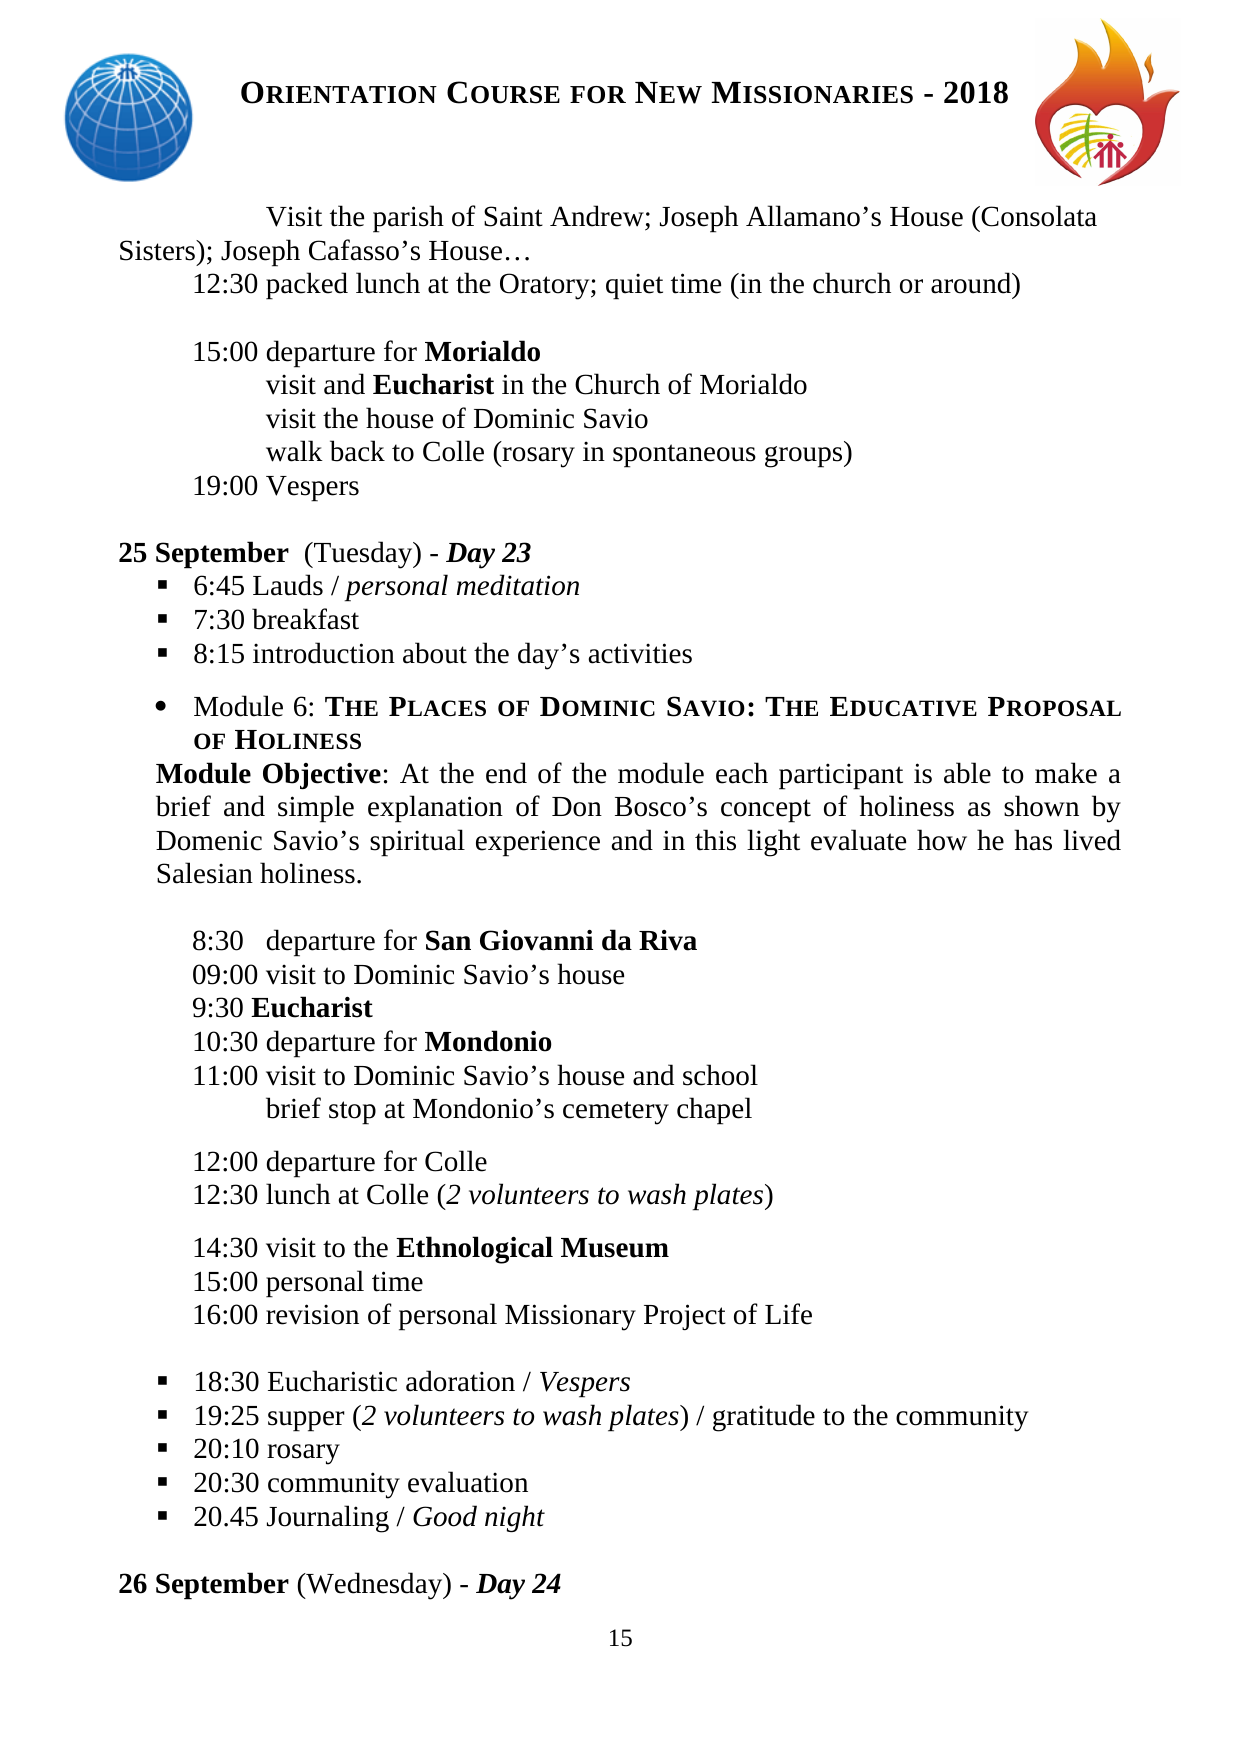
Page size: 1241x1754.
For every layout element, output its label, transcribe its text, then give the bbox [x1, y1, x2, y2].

text 09:00 visit to Dominic Savio’s house [118, 957, 1122, 991]
text 26 September (Wednesday) - Day 24 [118, 1566, 1122, 1600]
text Visit the parish of Saint Andrew; Joseph Allamano’s House (Consolata Sisters); Joseph Cafasso’s House… [118, 199, 1122, 267]
list 18:30 Eucharistic adoration / Vespers [156, 1364, 1122, 1398]
text 10:30 departure for Mondonio [118, 1024, 1122, 1058]
text 25 September (Tuesday) - Day 23 [118, 535, 1122, 568]
text 15:00 personal time [118, 1264, 1122, 1297]
text 9:30 Eucharist [118, 991, 1122, 1024]
text 12:00 departure for Colle [118, 1144, 1122, 1177]
text 19:00 Vespers [118, 468, 1122, 501]
list 8:15 introduction about the day’s activities [156, 636, 1122, 669]
list 7:30 breakfast [156, 602, 1122, 636]
text Module Objective: At the end of the module each participant is able to make a brief and simple explanation of Don Bosco’s concept of holiness as shown by Domenic Savio’s spiritual experience and in this light evaluate how he has lived Salesian holiness. [156, 756, 1122, 890]
text 11:00 visit to Dominic Savio’s house and school [118, 1058, 1122, 1091]
list 6:45 Lauds / personal meditation [156, 568, 1122, 602]
list 20:10 rosary [156, 1432, 1122, 1465]
text walk back to Colle (rosary in spontaneous groups) [192, 434, 1122, 468]
list 20:30 community evaluation [156, 1465, 1122, 1499]
text 14:30 visit to the Ethnological Museum [118, 1230, 1122, 1264]
text 12:30 packed lunch at the Oratory; quiet time (in the church or around) [118, 267, 1122, 300]
text visit the house of Dominic Savio [192, 401, 1122, 434]
list 20.45 Journaling / Good night [156, 1499, 1122, 1533]
text visit and Eucharist in the Church of Morialdo [118, 367, 1122, 401]
list Module 6: The Places of Dominic Savio: The Educative Proposal of Holiness [156, 689, 1122, 756]
list 19:25 supper (2 volunteers to wash plates) / gratitude to the community [156, 1398, 1122, 1432]
picture [1035, 18, 1181, 186]
picture [52, 39, 207, 194]
text 8:30 departure for San Giovanni da Riva [118, 923, 1122, 957]
text 16:00 revision of personal Missionary Project of Life [118, 1297, 1122, 1331]
text 15:00 departure for Morialdo [118, 334, 1122, 367]
text brief stop at Mondonio’s cemetery chapel [192, 1091, 1122, 1125]
text 12:30 lunch at Colle (2 volunteers to wash plates) [118, 1177, 1122, 1211]
